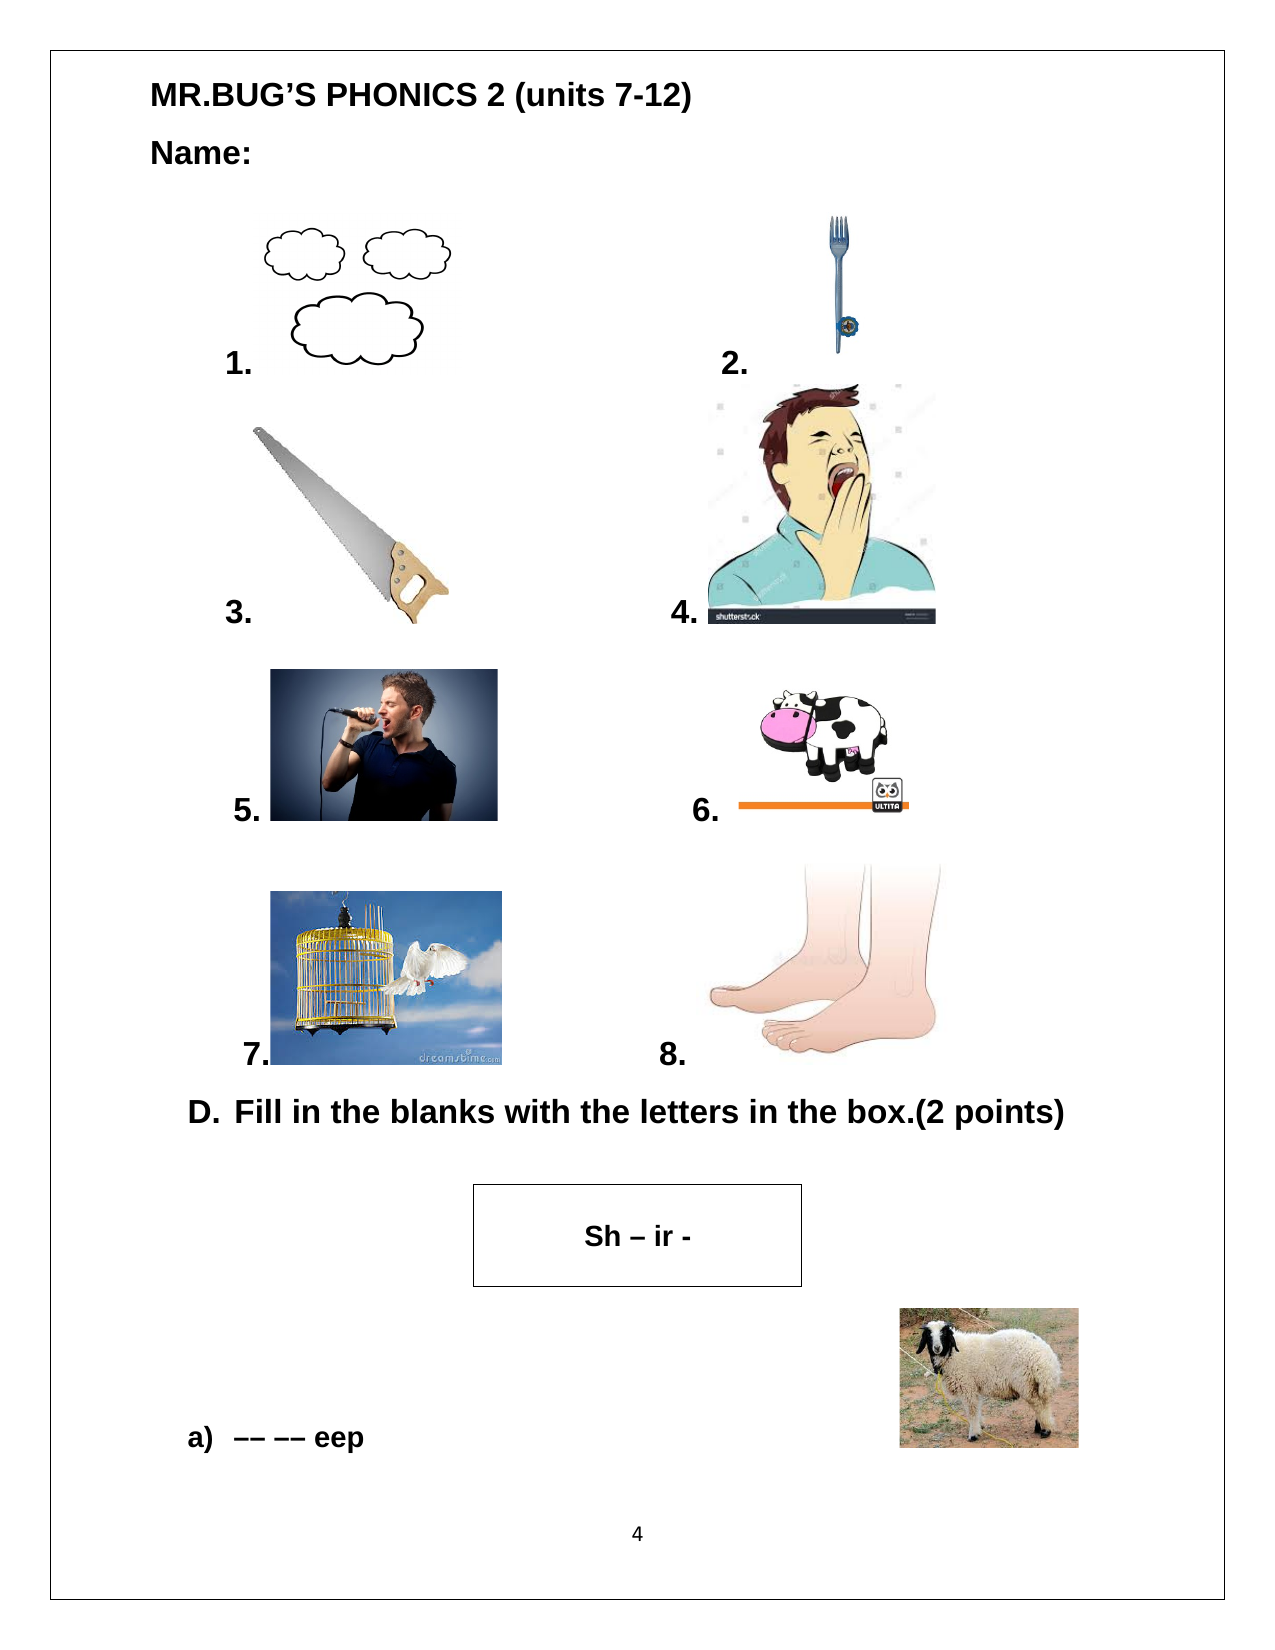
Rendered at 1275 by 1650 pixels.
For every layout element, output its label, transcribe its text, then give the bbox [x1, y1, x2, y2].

picture [708, 384, 936, 624]
list –– –– eep [187, 1308, 1125, 1453]
picture [252, 427, 449, 624]
picture [270, 669, 498, 821]
table_header Sh – ir - [474, 1185, 801, 1286]
picture [252, 213, 463, 375]
picture [696, 847, 949, 1065]
list Fill in the blanks with the letters in the box.(2 points) [187, 1092, 1125, 1130]
picture [749, 190, 934, 375]
picture [899, 1308, 1079, 1448]
picture [738, 650, 909, 821]
picture [270, 891, 502, 1065]
